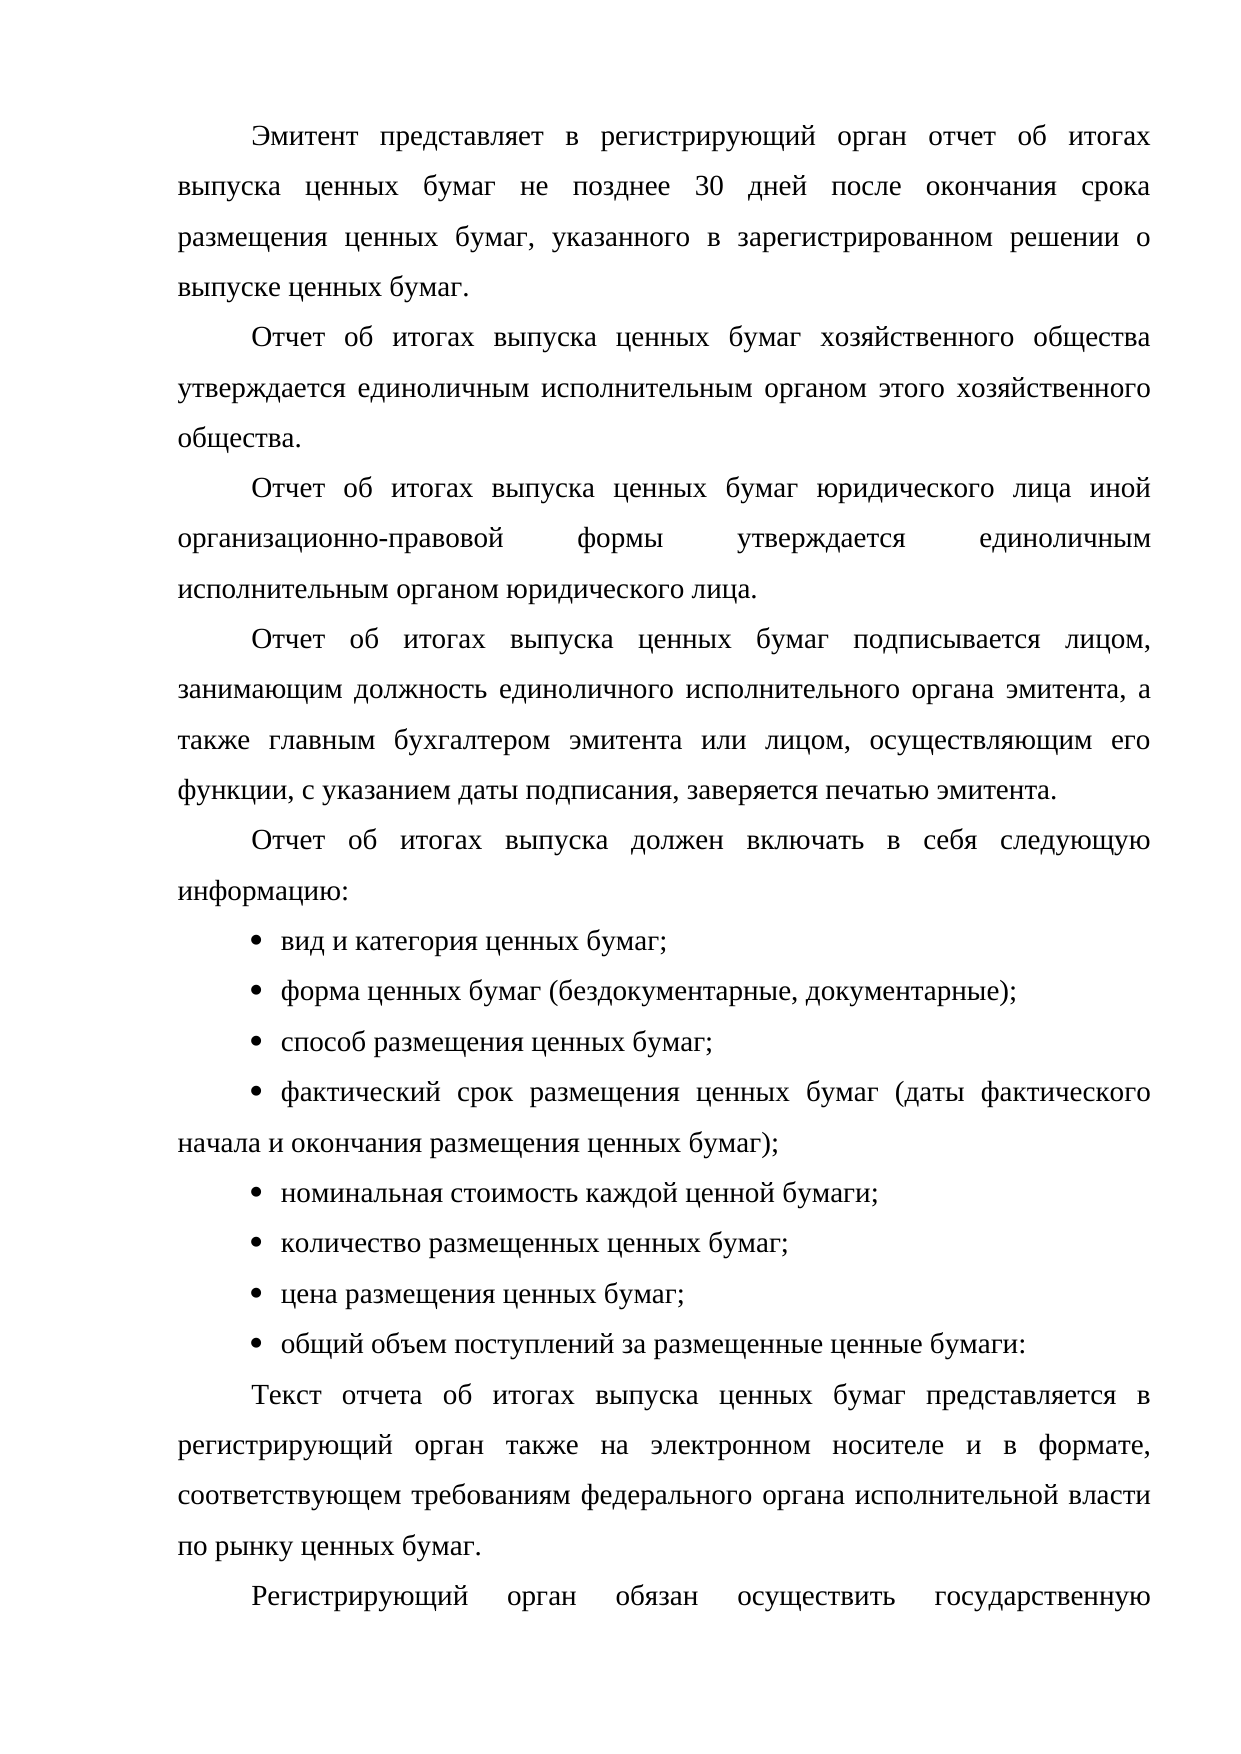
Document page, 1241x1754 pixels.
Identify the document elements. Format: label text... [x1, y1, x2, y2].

list номинальная стоимость каждой ценной бумаги; [177, 1175, 1152, 1209]
list количество размещенных ценных бумаг; [177, 1226, 1152, 1259]
text Текст отчета об итогах выпуска ценных бумаг представляется в регистрирующий орган также на электронном носителе и в формате, соответствующем требованиям федерального органа исполнительной власти по рынку ценных бумаг. [177, 1377, 1152, 1561]
text Отчет об итогах выпуска ценных бумаг подписывается лицом, занимающим должность единоличного исполнительного органа эмитента, а также главным бухгалтером эмитента или лицом, осуществляющим его функции, с указанием даты подписания, заверяется печатью эмитента. [177, 621, 1152, 806]
list цена размещения ценных бумаг; [177, 1276, 1152, 1309]
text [177, 1578, 1152, 1612]
text Эмитент представляет в регистрирующий орган отчет об итогах выпуска ценных бумаг не позднее 30 дней после окончания срока размещения ценных бумаг, указанного в зарегистрированном решении о выпуске ценных бумаг. [177, 118, 1152, 303]
list форма ценных бумаг (бездокументарные, документарные); [177, 973, 1152, 1007]
text Отчет об итогах выпуска ценных бумаг хозяйственного общества утверждается единоличным исполнительным органом этого хозяйственного общества. [177, 319, 1152, 453]
list способ размещения ценных бумаг; [177, 1024, 1152, 1058]
text Отчет об итогах выпуска ценных бумаг юридического лица иной организационно-правовой формы утверждается единоличным исполнительным органом юридического лица. [177, 470, 1152, 604]
text Отчет об итогах выпуска должен включать в себя следующую информацию: [177, 822, 1152, 906]
list фактический срок размещения ценных бумаг (даты фактического начала и окончания размещения ценных бумаг); [177, 1074, 1152, 1158]
list вид и категория ценных бумаг; [177, 923, 1152, 957]
list общий объем поступлений за размещенные ценные бумаги: [177, 1326, 1152, 1360]
